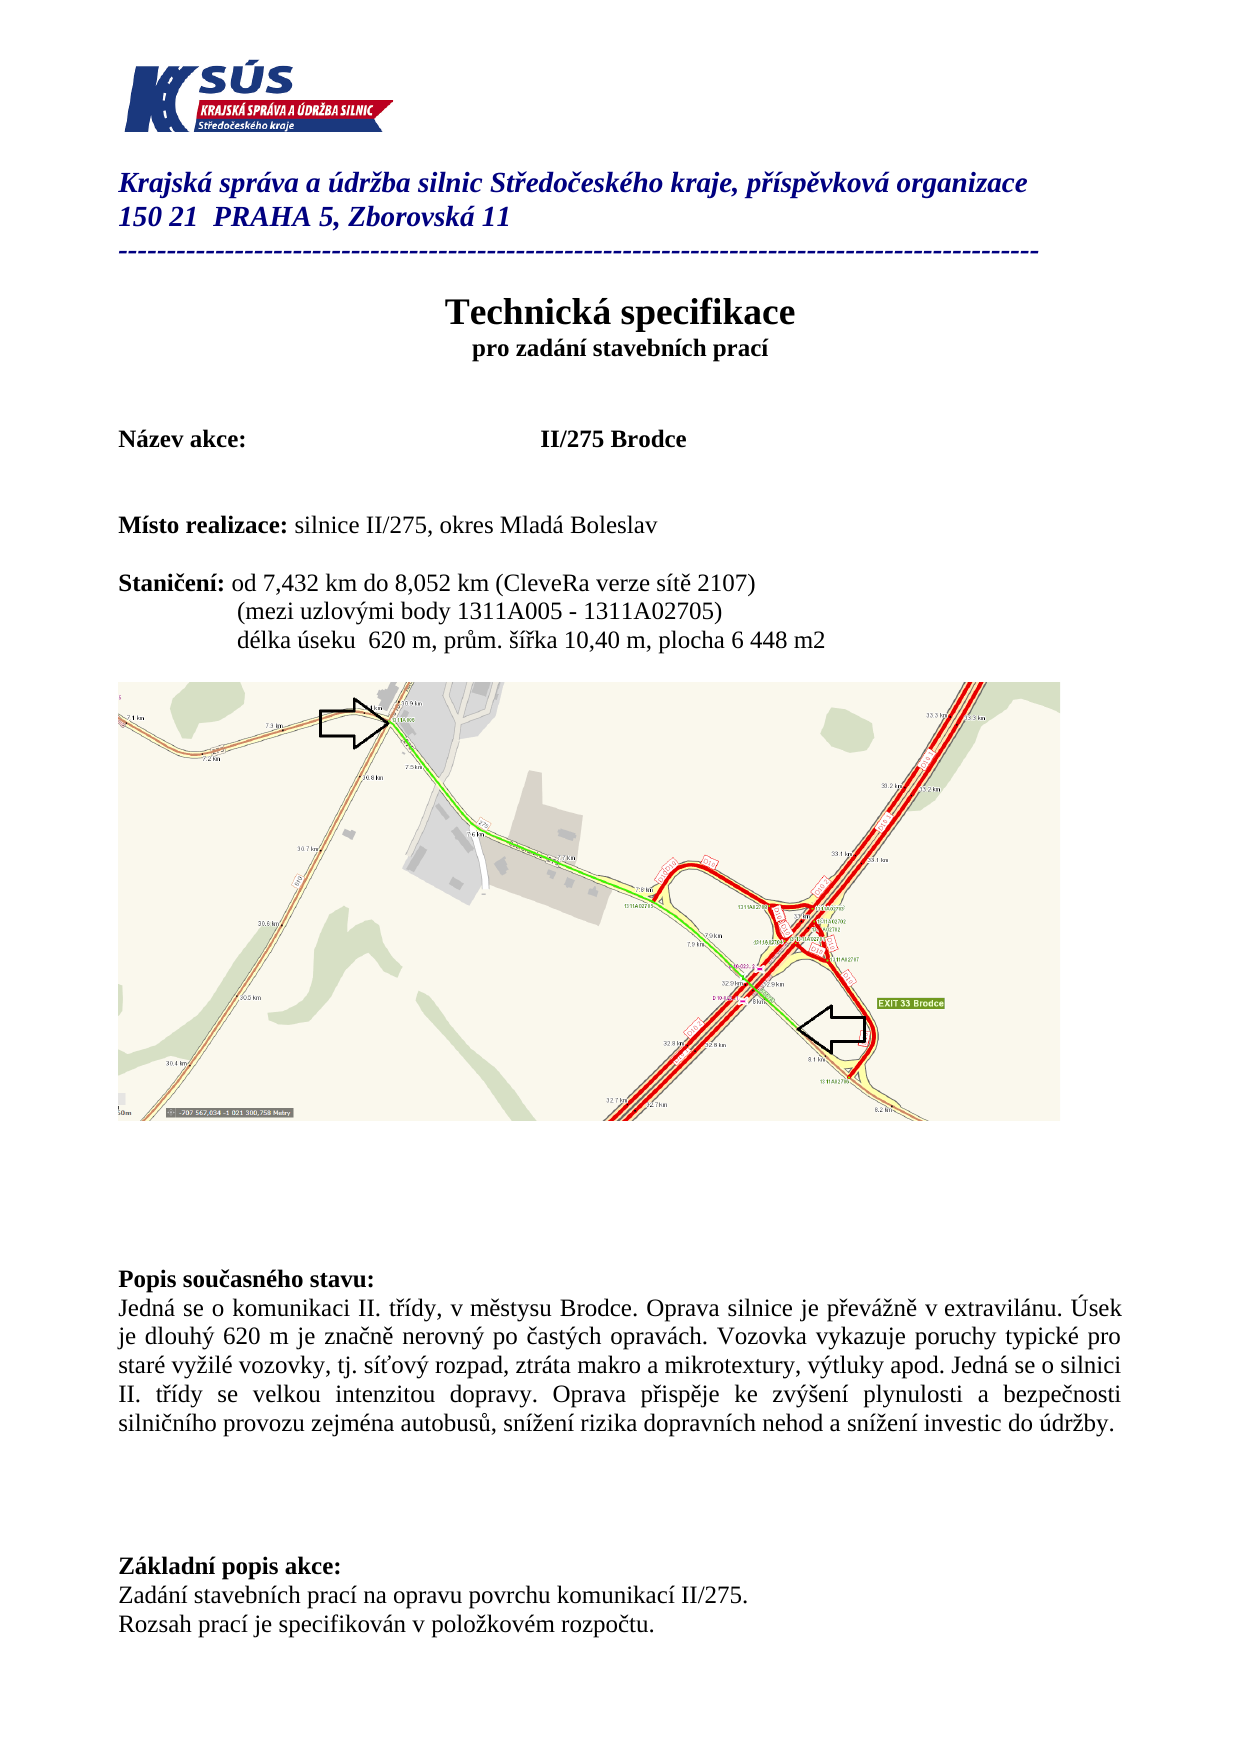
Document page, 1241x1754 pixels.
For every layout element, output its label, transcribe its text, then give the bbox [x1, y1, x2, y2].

picture [118, 59, 394, 132]
text Jedná se o komunikaci II. třídy, v městysu Brodce. Oprava silnice je převážně v extravilánu. Úsek je dlouhý 620 m je značně nerovný po častých opravách. Vozovka vykazuje poruchy typické pro staré vyžilé vozovky, tj. síťový rozpad, ztráta makro a mikrotextury, výtluky apod. Jedná se o silnici II. třídy se velkou intenzitou dopravy. Oprava přispěje ke zvýšení plynulosti a bezpečnosti silničního provozu zejména autobusů, snížení rizika dopravních nehod a snížení investic do údržby. [118, 1293, 1122, 1436]
text Technická specifikace [118, 290, 1122, 333]
text pro zadání stavebních prací [118, 333, 1122, 362]
text Rozsah prací je specifikován v položkovém rozpočtu. [118, 1609, 1122, 1638]
text délka úseku 620 m, prům. šířka 10,40 m, plocha 6 448 m2 [118, 625, 1122, 654]
text Staničení: od 7,432 km do 8,052 km (CleveRa verze sítě 2107) [118, 568, 1122, 596]
text (mezi uzlovými body 1311A005 - 1311A02705) [118, 596, 1122, 625]
text Základní popis akce: [118, 1551, 1122, 1580]
text Popis současného stavu: [118, 1264, 1122, 1293]
text Zadání stavebních prací na opravu povrchu komunikací II/275. [118, 1580, 1122, 1609]
picture [118, 682, 1061, 1121]
text Místo realizace: silnice II/275, okres Mladá Boleslav [118, 510, 1122, 539]
text Název akce: II/275 Brodce [118, 424, 1122, 453]
